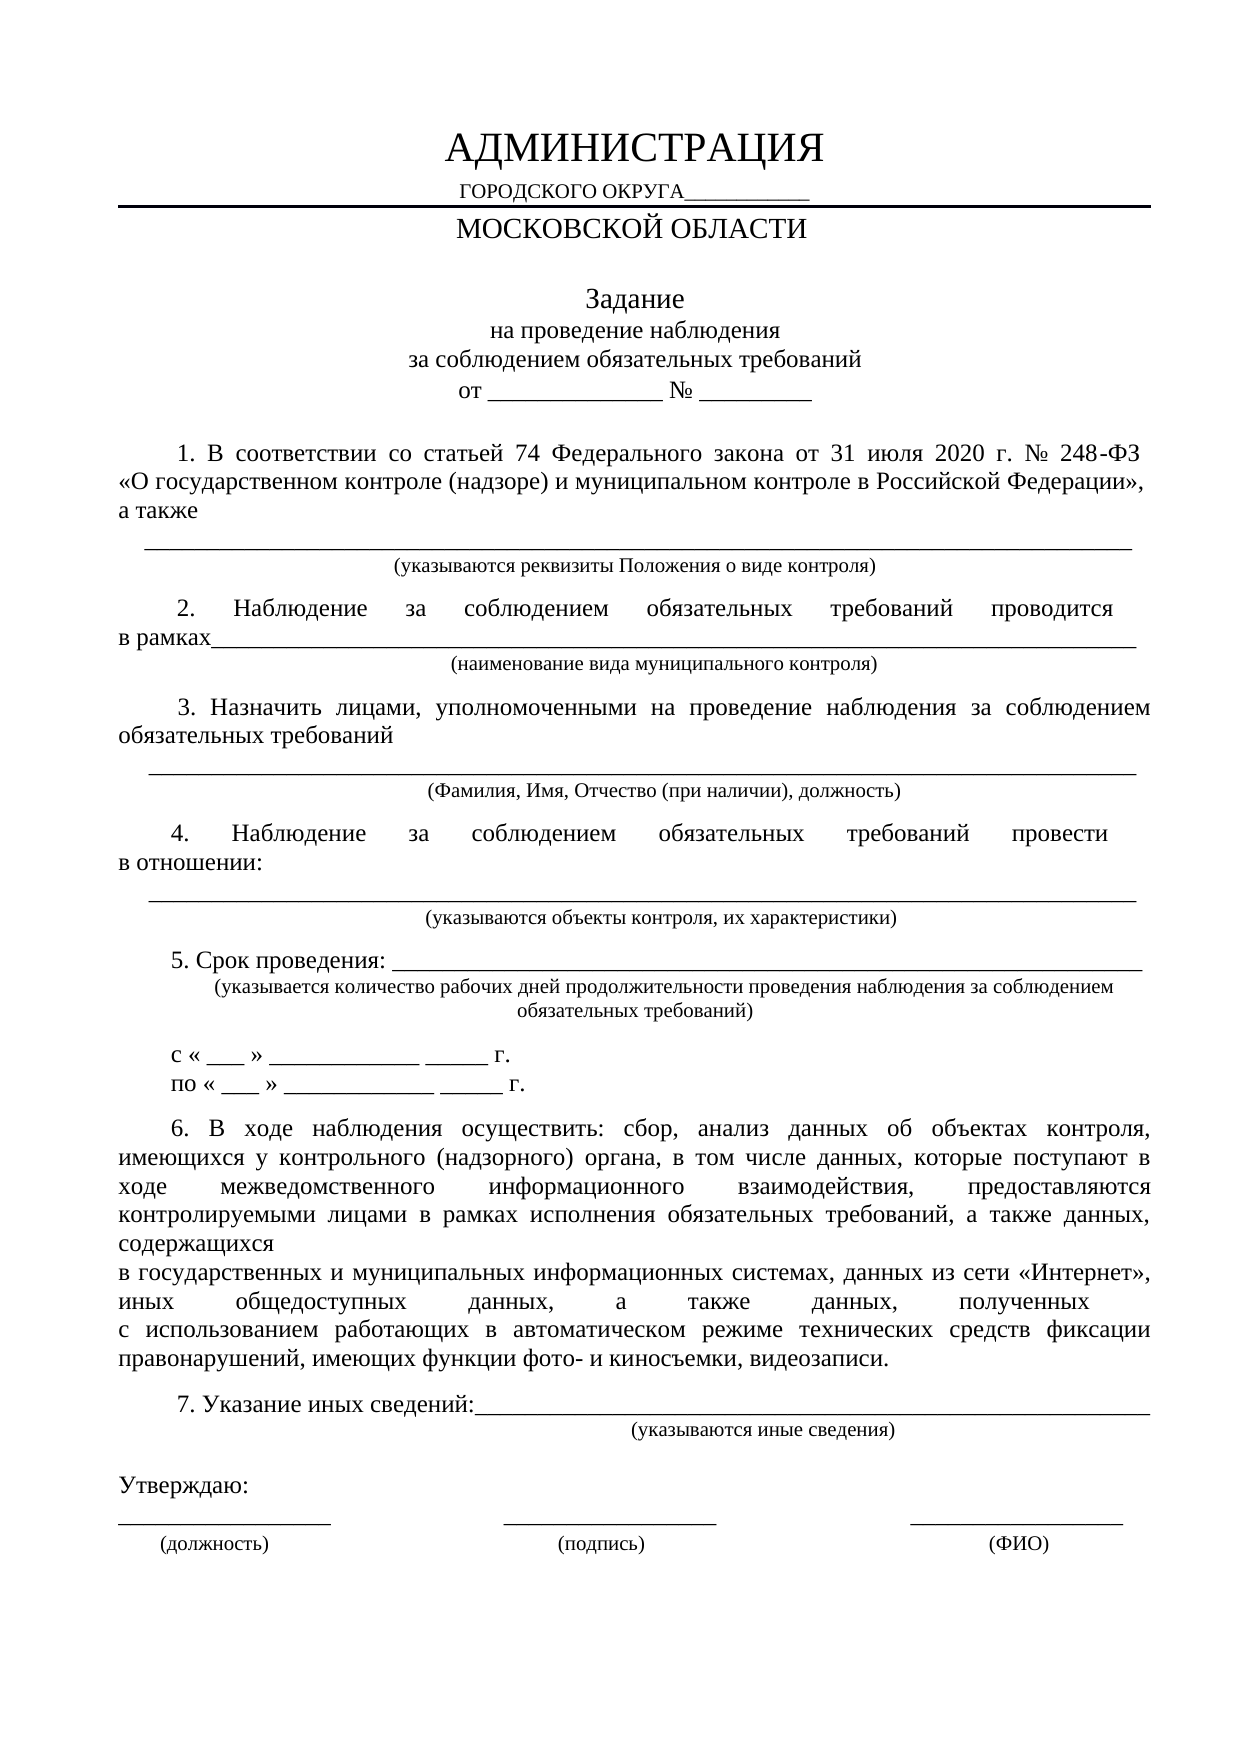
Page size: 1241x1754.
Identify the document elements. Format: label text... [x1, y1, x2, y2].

text (указываются объекты контроля, их характеристики) [118, 905, 1152, 929]
text _________________ _________________ _________________ [118, 1499, 1152, 1528]
text (должность) (подпись) (ФИО) [118, 1528, 1152, 1555]
text _______________________________________________________________________________ [118, 876, 1152, 905]
text ГОРОДСКОГО ОКРУГА____________ [118, 179, 1151, 205]
list _______________________________________________________________________________ [118, 749, 1152, 778]
text _______________________________________________________________________________ [118, 524, 1152, 553]
text 4. Наблюдение за соблюдением обязательных требований провести в отношении: [118, 818, 1152, 876]
text за соблюдением обязательных требований [118, 344, 1152, 373]
text АДМИНИСТРАЦИЯ [118, 122, 1151, 171]
text 7. Указание иных сведений:______________________________________________________ [118, 1389, 1152, 1417]
text (указывается количество рабочих дней продолжительности проведения наблюдения за соблюдением обязательных требований) [118, 974, 1152, 1022]
text 2. Наблюдение за соблюдением обязательных требований проводится в рамках__________________________________________________________________________ [118, 593, 1152, 651]
text (указываются иные сведения) [177, 1417, 1152, 1441]
text 3. Назначить лицами, уполномоченными на проведение наблюдения за соблюдением обязательных требований [118, 692, 1152, 749]
text 5. Срок проведения: ____________________________________________________________ [118, 946, 1152, 974]
text от ______________ № _________ [118, 373, 1152, 404]
text (Фамилия, Имя, Отчество (при наличии), должность) [118, 778, 1152, 802]
text с « ___ » ____________ _____ г. [118, 1039, 1152, 1068]
text (наименование вида муниципального контроля) [118, 651, 1152, 675]
text (указываются реквизиты Положения о виде контроля) [118, 553, 1152, 577]
text 1. В соответствии со статьей 74 Федерального закона от 31 июля 2020 г. № 248-ФЗ «О государственном контроле (надзоре) и муниципальном контроле в Российской Федерации», а также [118, 438, 1152, 524]
text 6. В ходе наблюдения осуществить: сбор, анализ данных об объектах контроля, имеющихся у контрольного (надзорного) органа, в том числе данных, которые поступают в ходе межведомственного информационного взаимодействия, предоставляются контролируемыми лицами в рамках исполнения обязательных требований, а также данных, содержащихся в государственных и муниципальных информационных системах, данных из сети «Интернет», иных общедоступных данных, а также данных, полученных с использованием работающих в автоматическом режиме технических средств фиксации правонарушений, имеющих функции фото- и киносъемки, видеозаписи. [118, 1113, 1152, 1372]
text Утверждаю: [118, 1470, 1152, 1499]
text на проведение наблюдения [118, 315, 1152, 344]
text МОСКОВСКОЙ ОБЛАСТИ [118, 212, 1145, 245]
text по « ___ » ____________ _____ г. [118, 1068, 1152, 1097]
text Задание [118, 282, 1152, 315]
